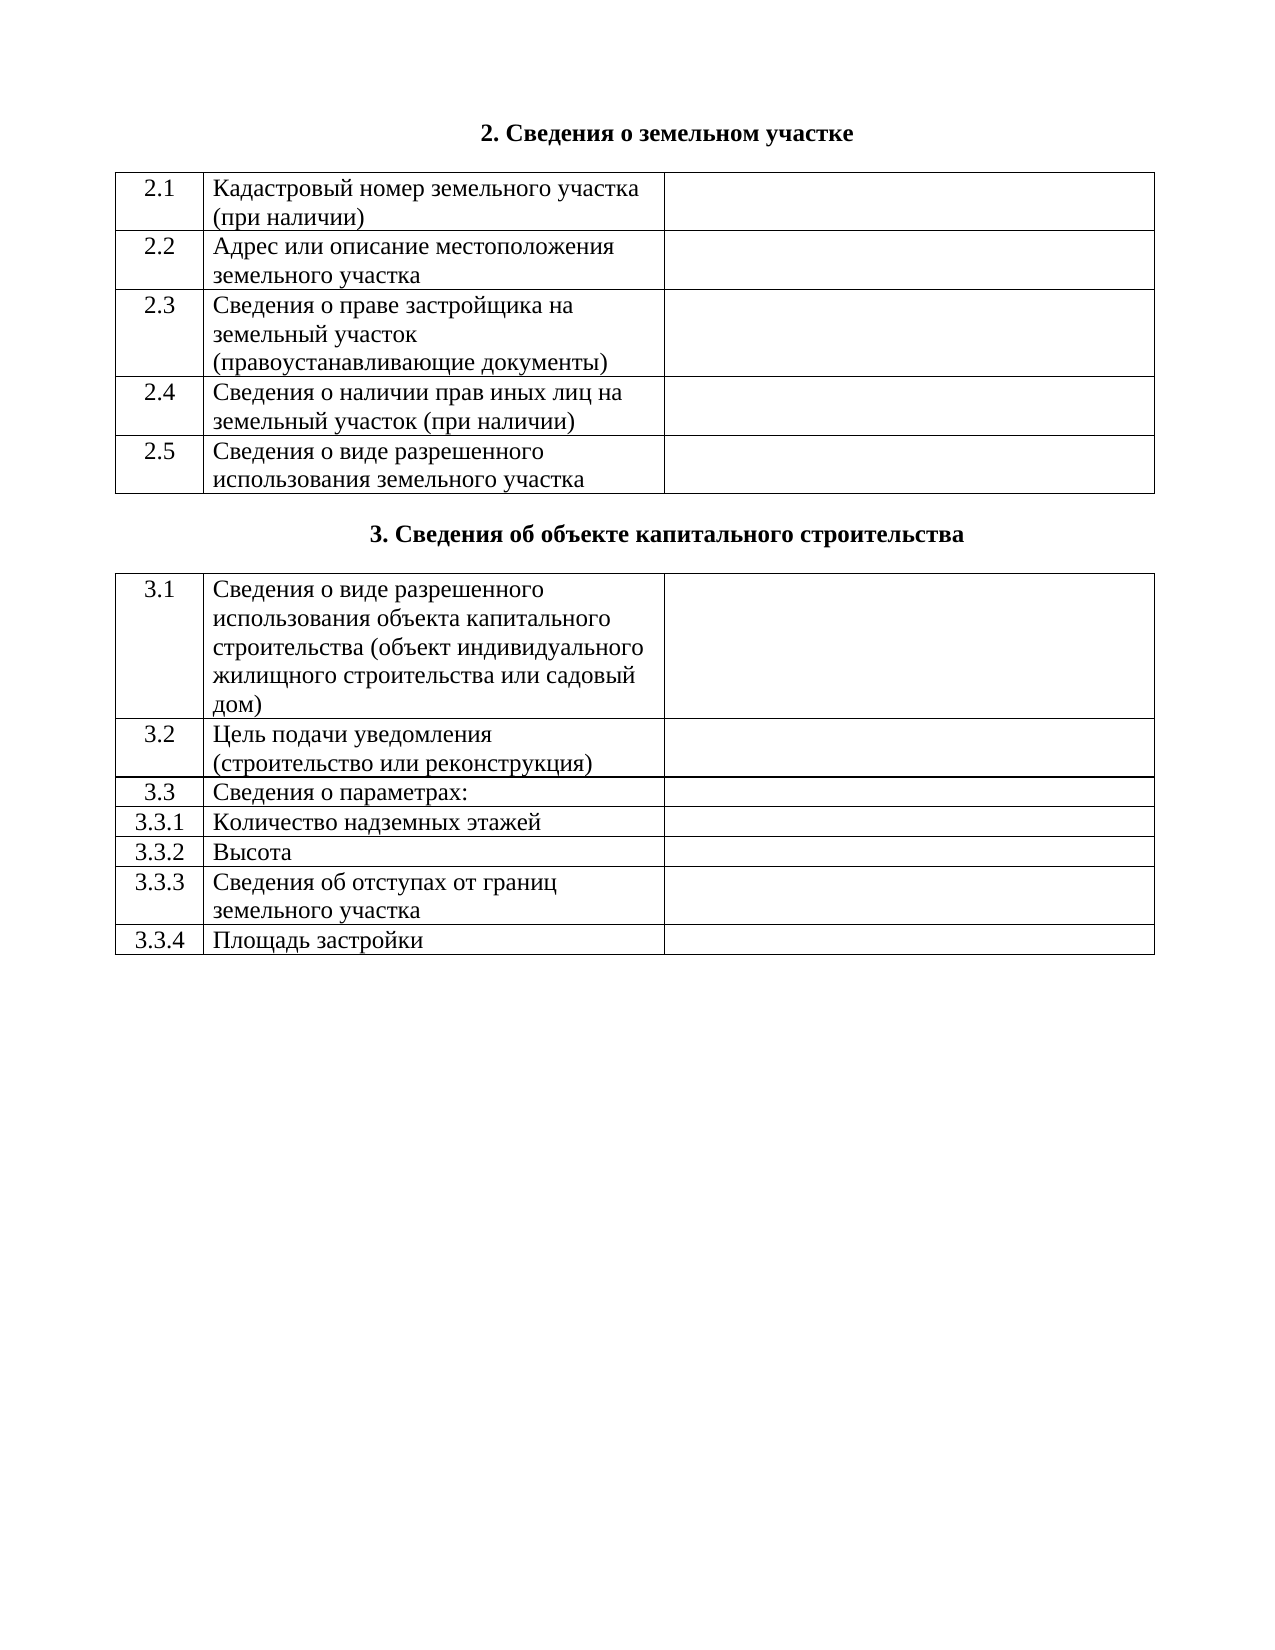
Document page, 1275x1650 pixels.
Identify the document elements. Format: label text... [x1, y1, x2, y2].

table_cell Сведения об отступах от границ земельного участка [204, 867, 664, 924]
table_cell 3.3.2 [116, 837, 203, 866]
text 3. Сведения об объекте капитального строительства [118, 519, 1216, 548]
table_cell 3.3.3 [116, 867, 203, 924]
table_header [665, 574, 1154, 718]
table_cell [665, 867, 1154, 924]
table_cell Цель подачи уведомления (строительство или реконструкция) [204, 719, 664, 776]
table_cell [665, 778, 1154, 806]
table_cell Сведения о параметрах: [204, 778, 664, 806]
table_header Сведения о виде разрешенного использования объекта капитального строительства (объект индивидуального жилищного строительства или садовый дом) [204, 574, 664, 718]
table_cell Площадь застройки [204, 925, 664, 954]
table_cell [665, 231, 1154, 289]
table_cell Сведения о виде разрешенного использования земельного участка [204, 436, 664, 493]
table_cell [665, 377, 1154, 435]
table_cell Адрес или описание местоположения земельного участка [204, 231, 664, 289]
table_cell Сведения о наличии прав иных лиц на земельный участок (при наличии) [204, 377, 664, 435]
table_cell 3.3.4 [116, 925, 203, 954]
table_header [665, 173, 1154, 230]
table_cell Сведения о праве застройщика на земельный участок (правоустанавливающие документы) [204, 290, 664, 376]
table_cell Количество надземных этажей [204, 807, 664, 836]
table_cell 3.2 [116, 719, 203, 776]
table_cell [665, 807, 1154, 836]
table_header 2.1 [116, 173, 203, 230]
table_cell Высота [204, 837, 664, 866]
table_cell 2.4 [116, 377, 203, 435]
table_cell 3.3 [116, 778, 203, 806]
table_cell [665, 719, 1154, 776]
table_cell [665, 837, 1154, 866]
table_cell [665, 290, 1154, 376]
table_cell [665, 436, 1154, 493]
table_cell 2.2 [116, 231, 203, 289]
table_cell 3.3.1 [116, 807, 203, 836]
table_cell 2.5 [116, 436, 203, 493]
table_header Кадастровый номер земельного участка (при наличии) [204, 173, 664, 230]
table_cell [665, 925, 1154, 954]
text 2. Сведения о земельном участке [118, 118, 1216, 147]
table_header 3.1 [116, 574, 203, 718]
table_cell 2.3 [116, 290, 203, 376]
